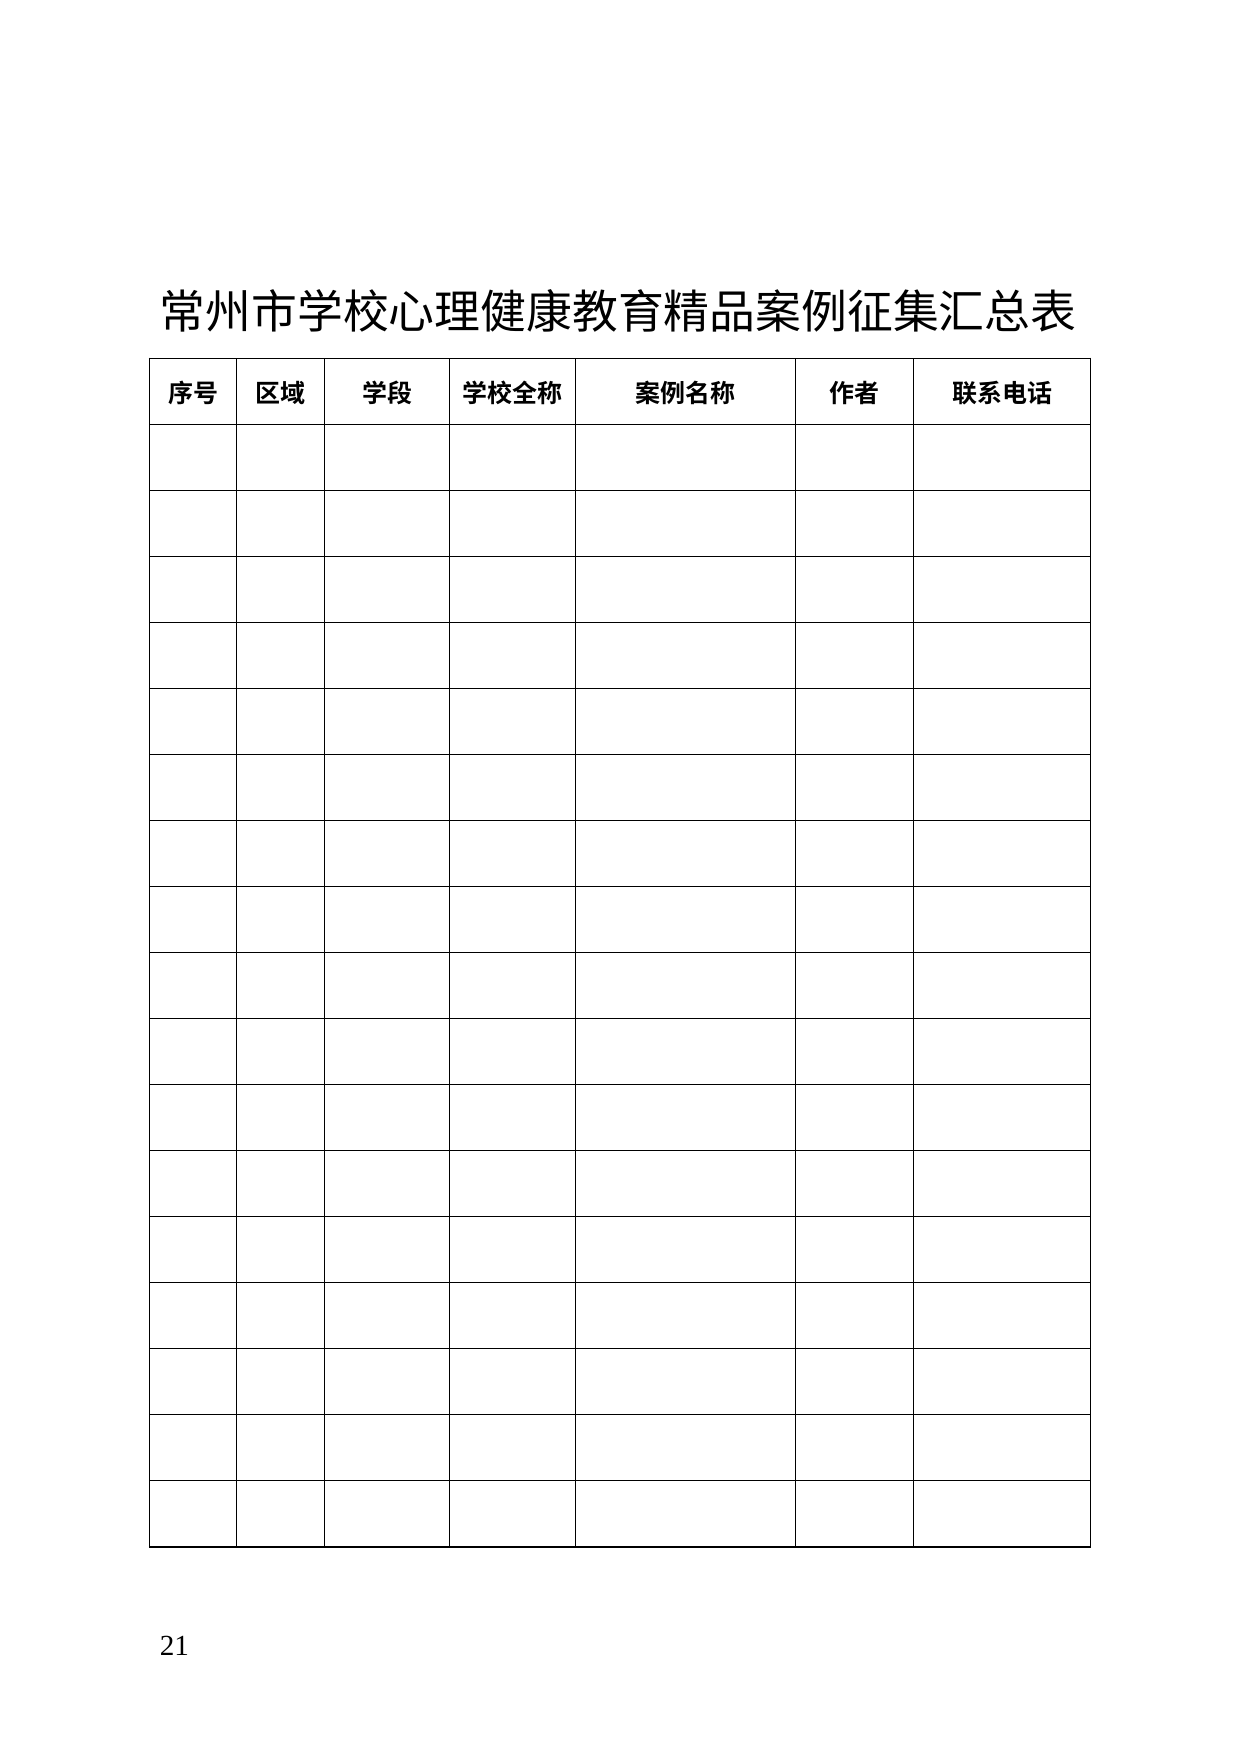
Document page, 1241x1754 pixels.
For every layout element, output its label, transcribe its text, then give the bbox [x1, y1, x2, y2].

table_cell [576, 1415, 795, 1480]
table_cell [150, 425, 236, 490]
table_cell [325, 1085, 449, 1150]
table_cell [450, 623, 575, 688]
table_cell [325, 491, 449, 556]
table_cell [237, 887, 324, 952]
table_cell [914, 1085, 1090, 1150]
table_cell [325, 1415, 449, 1480]
table_cell [576, 1019, 795, 1084]
table_cell [325, 953, 449, 1018]
table_cell [325, 887, 449, 952]
table_cell [150, 887, 236, 952]
table_cell [914, 491, 1090, 556]
table_cell [450, 1481, 575, 1546]
table_cell [576, 755, 795, 820]
table_cell [914, 887, 1090, 952]
table_cell [450, 1151, 575, 1216]
table_header 学段 [325, 359, 449, 424]
table_cell [237, 755, 324, 820]
table_cell [237, 1349, 324, 1414]
table_cell [914, 755, 1090, 820]
table_cell [150, 557, 236, 622]
table_cell [914, 689, 1090, 754]
table_cell [325, 1481, 449, 1546]
table_cell [450, 755, 575, 820]
table_cell [796, 623, 913, 688]
table_cell [796, 821, 913, 886]
table_cell [796, 491, 913, 556]
table_cell [576, 1283, 795, 1348]
table_cell [914, 1217, 1090, 1282]
table_cell [796, 1217, 913, 1282]
table_cell [325, 623, 449, 688]
table_cell [237, 623, 324, 688]
table_cell [796, 1481, 913, 1546]
table_cell [576, 623, 795, 688]
table_cell [150, 821, 236, 886]
table_cell [796, 1019, 913, 1084]
table_cell [450, 491, 575, 556]
table_cell [576, 425, 795, 490]
table_cell [914, 1019, 1090, 1084]
table_cell [914, 1481, 1090, 1546]
table_cell [576, 1151, 795, 1216]
table_cell [150, 1481, 236, 1546]
table_cell [576, 1349, 795, 1414]
table_cell [237, 557, 324, 622]
table_cell [237, 1217, 324, 1282]
table_cell [237, 1085, 324, 1150]
table_cell [576, 953, 795, 1018]
table_cell [150, 1151, 236, 1216]
table_cell [796, 1415, 913, 1480]
table_header 作者 [796, 359, 913, 424]
table_cell [796, 1283, 913, 1348]
table_cell [576, 689, 795, 754]
table_cell [914, 1151, 1090, 1216]
table_cell [796, 1151, 913, 1216]
table_cell [325, 1151, 449, 1216]
table_cell [450, 557, 575, 622]
table_cell [450, 1019, 575, 1084]
table_cell [150, 491, 236, 556]
table_cell [796, 755, 913, 820]
table_cell [450, 953, 575, 1018]
table_cell [450, 1349, 575, 1414]
table_cell [796, 689, 913, 754]
table_cell [150, 1349, 236, 1414]
table_cell [576, 491, 795, 556]
table_cell [150, 689, 236, 754]
table_cell [150, 623, 236, 688]
table_cell [237, 1151, 324, 1216]
table_cell [450, 887, 575, 952]
table_cell [325, 755, 449, 820]
table_cell [237, 953, 324, 1018]
table_cell [914, 1415, 1090, 1480]
table_cell [237, 821, 324, 886]
table_cell [576, 821, 795, 886]
table_cell [796, 887, 913, 952]
table_cell [150, 755, 236, 820]
table_cell [450, 1283, 575, 1348]
table_cell [796, 557, 913, 622]
table_cell [150, 1415, 236, 1480]
table_cell [914, 623, 1090, 688]
table_cell [576, 887, 795, 952]
table_cell [325, 1349, 449, 1414]
table_header 学校全称 [450, 359, 575, 424]
table_cell [237, 425, 324, 490]
table_cell [450, 1217, 575, 1282]
table_cell [576, 1481, 795, 1546]
table_cell [576, 1085, 795, 1150]
table_cell [325, 1217, 449, 1282]
table_cell [450, 821, 575, 886]
table_cell [325, 1283, 449, 1348]
table_cell [150, 1217, 236, 1282]
table_cell [450, 425, 575, 490]
table_cell [450, 689, 575, 754]
table_cell [914, 1349, 1090, 1414]
table_cell [914, 557, 1090, 622]
table_header 序号 [150, 359, 236, 424]
table_cell [450, 1415, 575, 1480]
table_cell [576, 1217, 795, 1282]
table_cell [914, 821, 1090, 886]
table_cell [450, 1085, 575, 1150]
table_header 区域 [237, 359, 324, 424]
table_cell [237, 1481, 324, 1546]
table_cell [150, 1085, 236, 1150]
table_header 联系电话 [914, 359, 1090, 424]
table_cell [796, 1085, 913, 1150]
table_cell [325, 425, 449, 490]
table_cell [325, 689, 449, 754]
table_cell [796, 953, 913, 1018]
table_cell [150, 953, 236, 1018]
table_cell [796, 425, 913, 490]
table_cell [237, 1283, 324, 1348]
table_cell [914, 1283, 1090, 1348]
table_cell [325, 821, 449, 886]
table_cell [914, 425, 1090, 490]
table_header 案例名称 [576, 359, 795, 424]
table_cell [150, 1019, 236, 1084]
table_cell [237, 689, 324, 754]
table_cell [150, 1283, 236, 1348]
table_cell [796, 1349, 913, 1414]
table_cell [237, 1019, 324, 1084]
table_cell [325, 557, 449, 622]
table_cell [325, 1019, 449, 1084]
table_cell [237, 491, 324, 556]
table_cell [914, 953, 1090, 1018]
table_cell [237, 1415, 324, 1480]
table_cell [576, 557, 795, 622]
text 常州市学校心理健康教育精品案例征集汇总表 [159, 260, 1081, 358]
